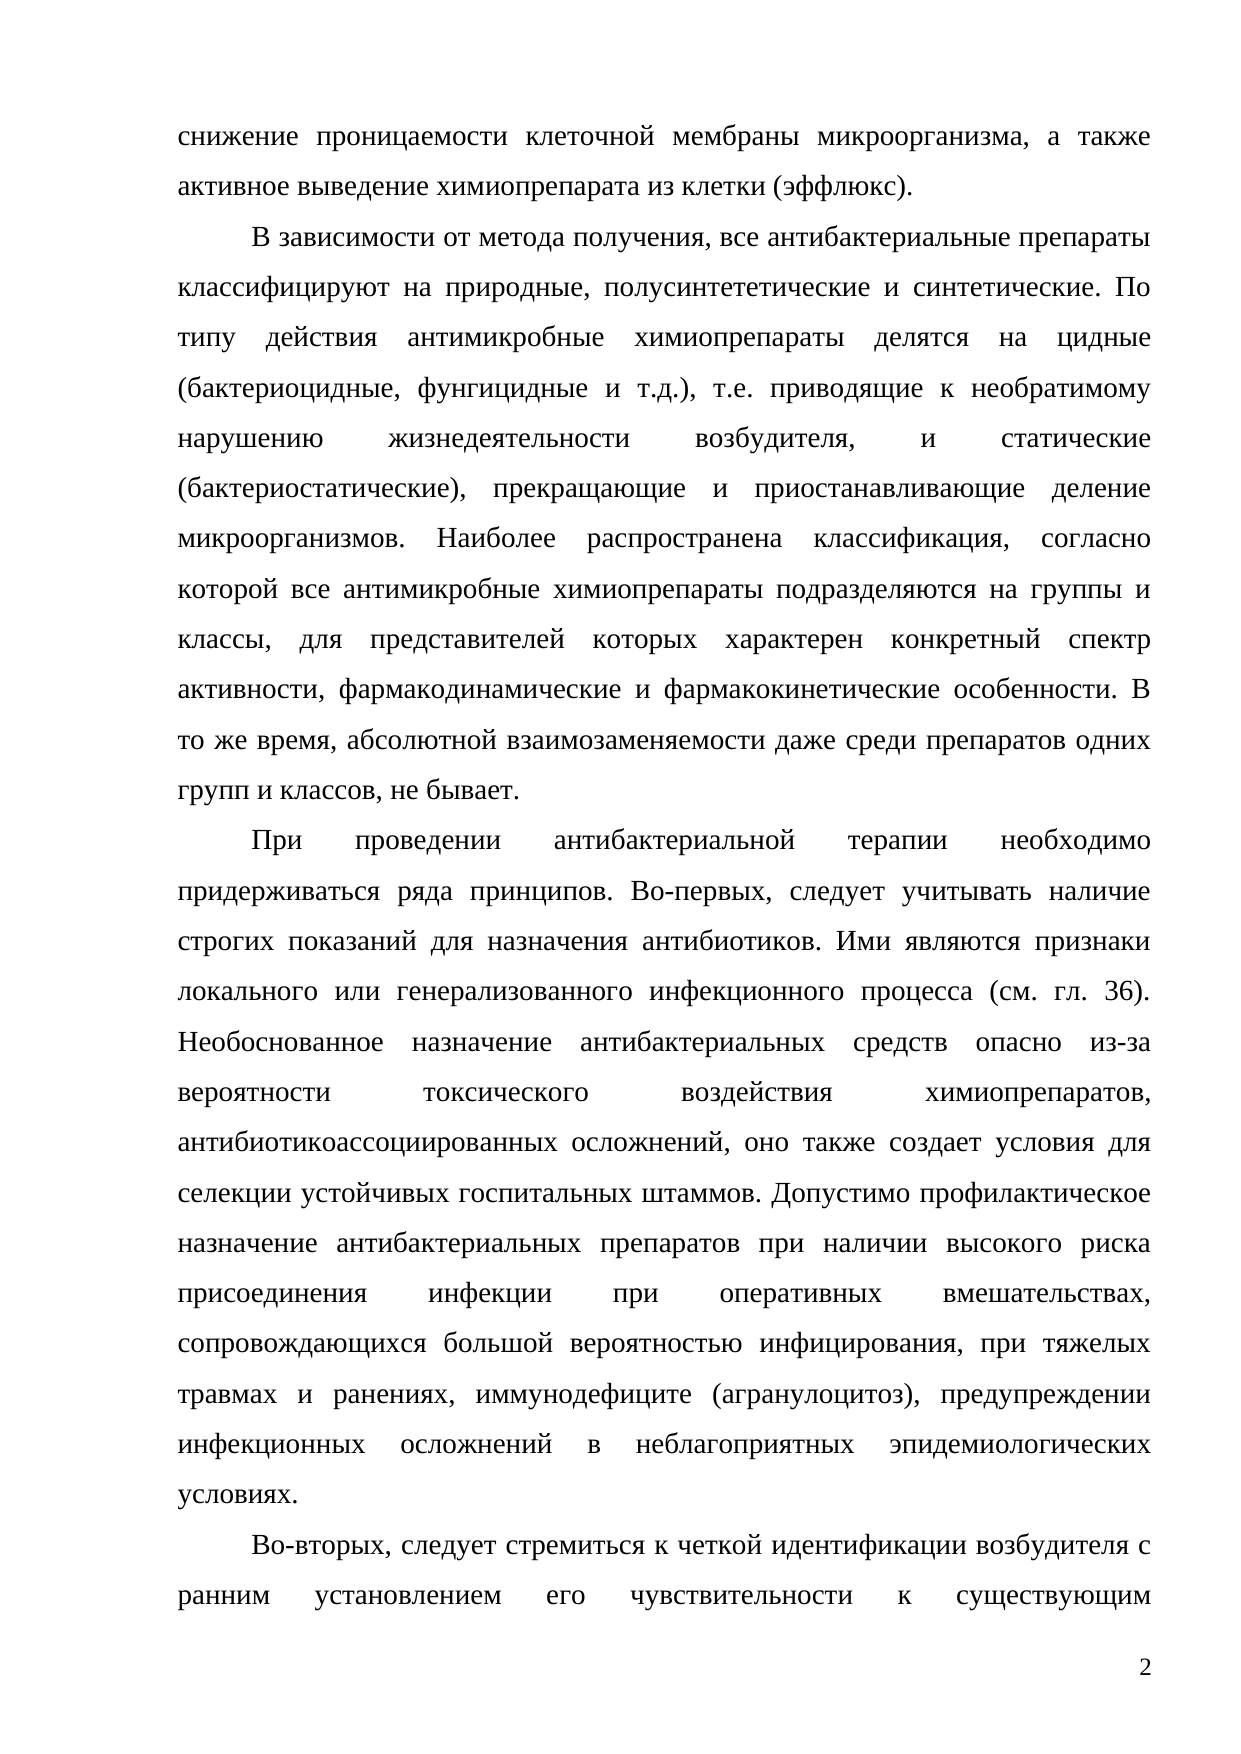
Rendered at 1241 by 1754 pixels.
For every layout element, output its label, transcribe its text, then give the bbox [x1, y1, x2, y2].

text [177, 118, 1152, 202]
text В зависимости от метода получения, все антибактериальные препараты классифицируют на природные, полусинтететические и синтетические. По типу действия антимикробные химиопрепараты делятся на цидные (бактериоцидные, фунгицидные и т.д.), т.е. приводящие к необратимому нарушению жизнедеятельности возбудителя, и статические (бактериостатические), прекращающие и приостанавливающие деление микроорганизмов. Наиболее распространена классификация, согласно которой все антимикробные химиопрепараты подразделяются на группы и классы, для представителей которых характерен конкретный спектр активности, фармакодинамические и фармакокинетические особенности. В то же время, абсолютной взаимозаменяемости даже среди препаратов одних групп и классов, не бывает. [177, 219, 1152, 806]
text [177, 1527, 1152, 1611]
text При проведении антибактериальной терапии необходимо придерживаться ряда принципов. Во-первых, следует учитывать наличие строгих показаний для назначения антибиотиков. Ими являются признаки локального или генерализованного инфекционного процесса (см. гл. 36). Необоснованное назначение антибактериальных средств опасно из-за вероятности токсического воздействия химиопрепаратов, антибиотикоассоциированных осложнений, оно также создает условия для селекции устойчивых госпитальных штаммов. Допустимо профилактическое назначение антибактериальных препаратов при наличии высокого риска присоединения инфекции при оперативных вмешательствах, сопровождающихся большой вероятностью инфицирования, при тяжелых травмах и ранениях, иммунодефиците (агранулоцитоз), предупреждении инфекционных осложнений в неблагоприятных эпидемиологических условиях. [177, 822, 1152, 1510]
